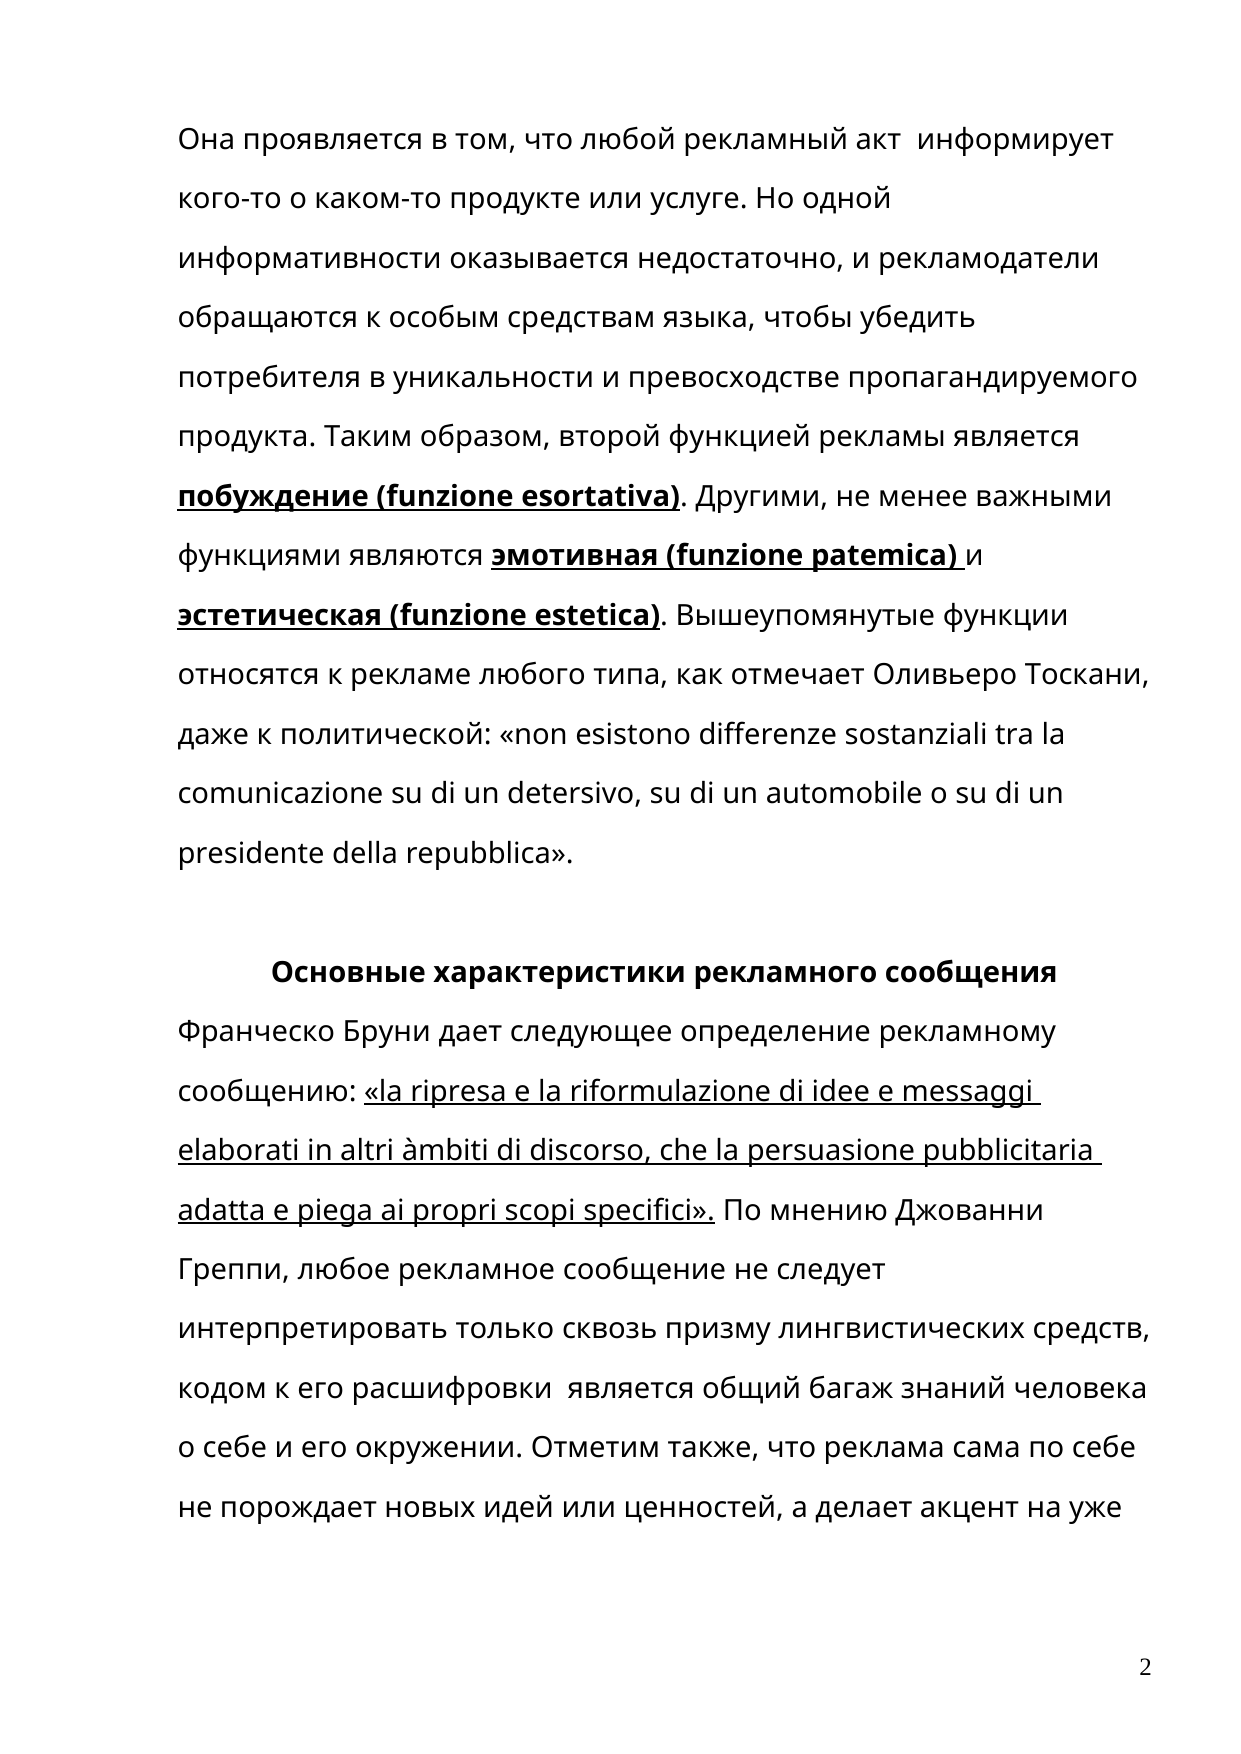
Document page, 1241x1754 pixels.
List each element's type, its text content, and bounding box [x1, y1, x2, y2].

text Основные характеристики рекламного сообщения [177, 951, 1152, 991]
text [177, 1010, 1152, 1526]
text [177, 118, 1152, 872]
